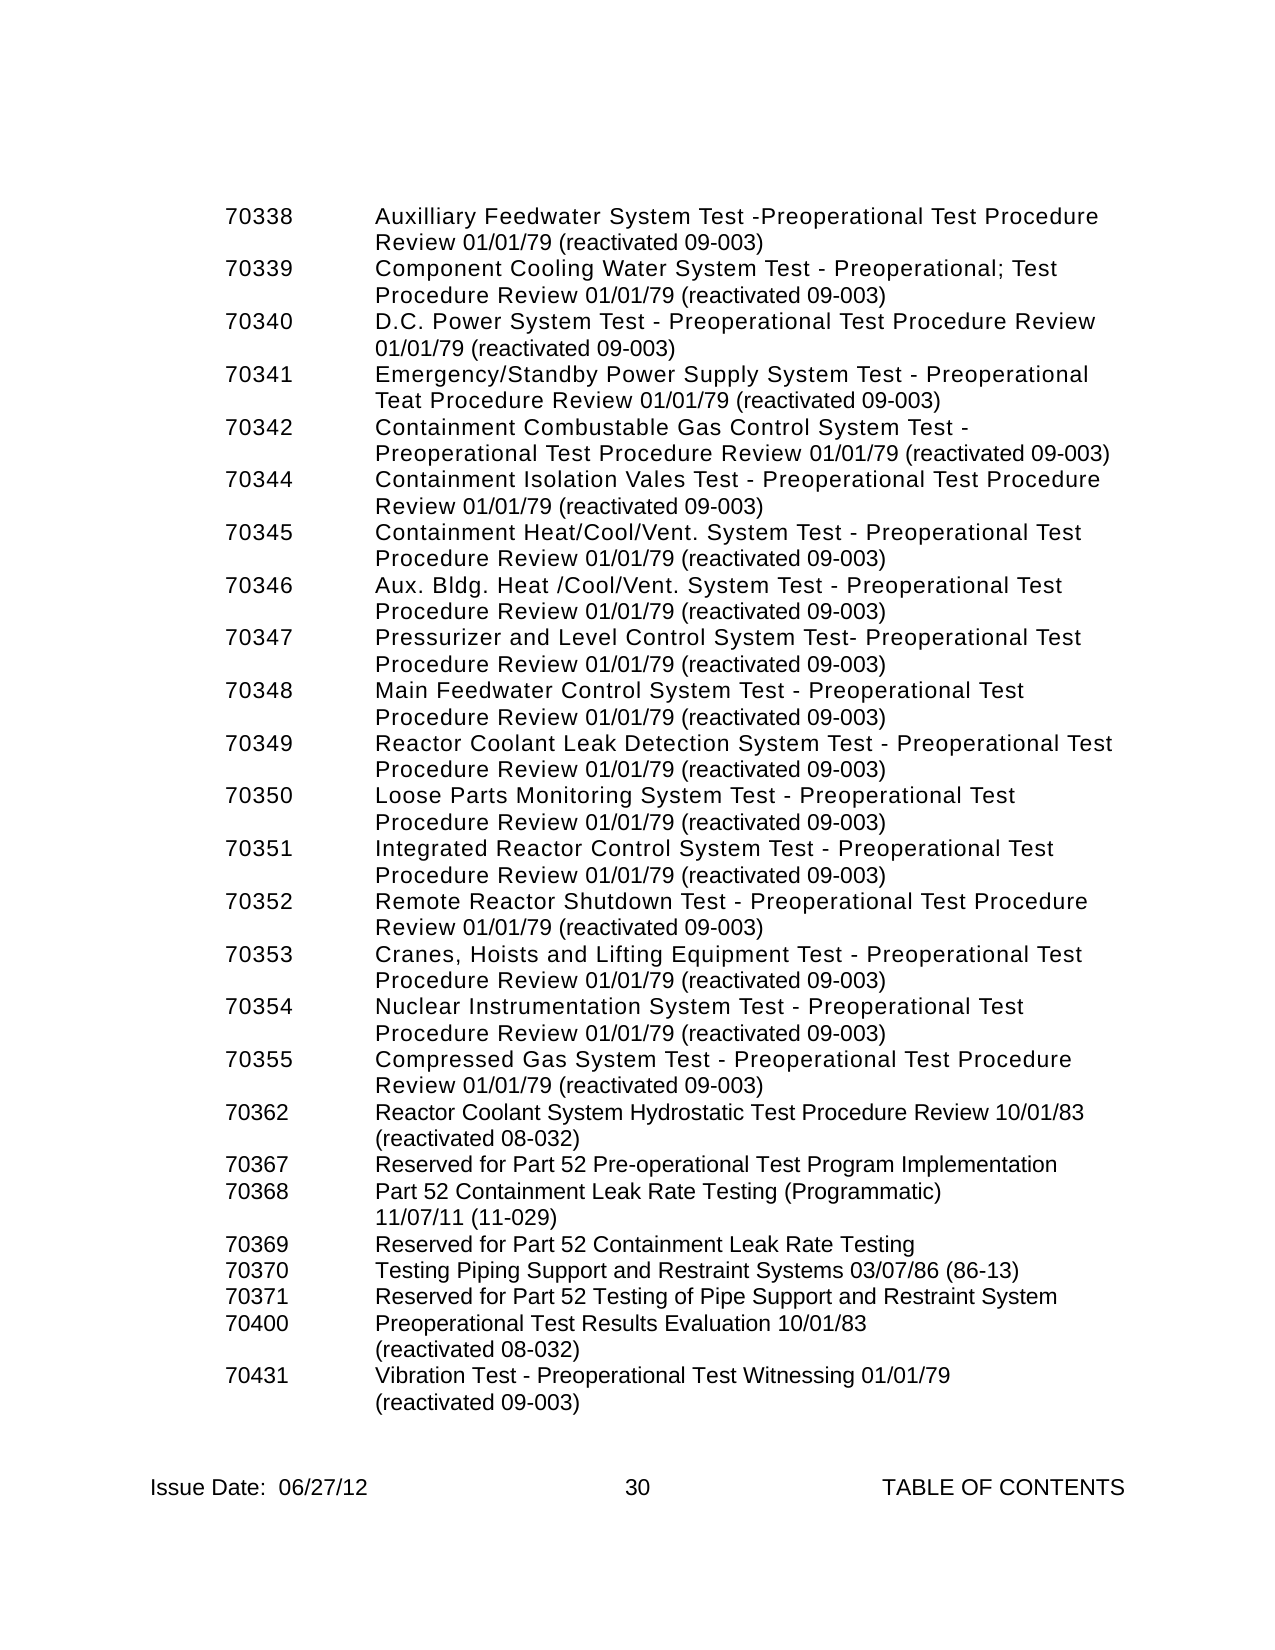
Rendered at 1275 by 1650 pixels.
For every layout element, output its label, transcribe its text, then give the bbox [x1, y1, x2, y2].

text 70341 Emergency/Standby Power Supply System Test - Preoperational Teat Procedure Review 01/01/79 (reactivated 09-003) [150, 361, 1125, 413]
text 70371 Reserved for Part 52 Testing of Pipe Support and Restraint System [150, 1283, 1125, 1309]
text 70355 Compressed Gas System Test - Preoperational Test Procedure Review 01/01/79 (reactivated 09-003) [150, 1046, 1125, 1099]
text 70353 Cranes, Hoists and Lifting Equipment Test - Preoperational Test Procedure Review 01/01/79 (reactivated 09-003) [150, 941, 1125, 993]
text (reactivated 09-003) [150, 1389, 1125, 1415]
text 70431 Vibration Test - Preoperational Test Witnessing 01/01/79 [150, 1362, 1125, 1389]
text 70340 D.C. Power System Test - Preoperational Test Procedure Review 01/01/79 (reactivated 09-003) [150, 308, 1125, 361]
text 70351 Integrated Reactor Control System Test - Preoperational Test Procedure Review 01/01/79 (reactivated 09-003) [150, 835, 1125, 888]
text 70346 Aux. Bldg. Heat /Cool/Vent. System Test - Preoperational Test Procedure Review 01/01/79 (reactivated 09-003) [150, 572, 1125, 624]
text 70368 Part 52 Containment Leak Rate Testing (Programmatic) [225, 1178, 1125, 1204]
text 11/07/11 (11-029) [225, 1204, 1125, 1231]
text 70362 Reactor Coolant System Hydrostatic Test Procedure Review 10/01/83 (reactivated 08-032) [150, 1099, 1125, 1151]
text 70348 Main Feedwater Control System Test - Preoperational Test Procedure Review 01/01/79 (reactivated 09-003) [150, 677, 1125, 730]
text 70342 Containment Combustable Gas Control System Test -Preoperational Test Procedure Review 01/01/79 (reactivated 09-003) [150, 413, 1125, 466]
text 70347 Pressurizer and Level Control System Test- Preoperational Test Procedure Review 01/01/79 (reactivated 09-003) [150, 624, 1125, 677]
text 70350 Loose Parts Monitoring System Test - Preoperational Test Procedure Review 01/01/79 (reactivated 09-003) [150, 782, 1125, 835]
text 70370 Testing Piping Support and Restraint Systems 03/07/86 (86-13) [150, 1257, 1125, 1283]
text 70349 Reactor Coolant Leak Detection System Test - Preoperational Test Procedure Review 01/01/79 (reactivated 09-003) [150, 730, 1125, 782]
text (reactivated 08-032) [150, 1336, 1125, 1362]
text 70352 Remote Reactor Shutdown Test - Preoperational Test Procedure Review 01/01/79 (reactivated 09-003) [150, 888, 1125, 941]
text 70339 Component Cooling Water System Test - Preoperational; Test Procedure Review 01/01/79 (reactivated 09-003) [150, 255, 1125, 308]
text 70400 Preoperational Test Results Evaluation 10/01/83 [150, 1309, 1125, 1336]
text 70345 Containment Heat/Cool/Vent. System Test - Preoperational Test Procedure Review 01/01/79 (reactivated 09-003) [150, 519, 1125, 572]
text 70338 Auxilliary Feedwater System Test -Preoperational Test Procedure Review 01/01/79 (reactivated 09-003) [150, 203, 1125, 255]
text 70369 Reserved for Part 52 Containment Leak Rate Testing [225, 1231, 1125, 1257]
text 70344 Containment Isolation Vales Test - Preoperational Test Procedure Review 01/01/79 (reactivated 09-003) [150, 466, 1125, 519]
text 70367 Reserved for Part 52 Pre-operational Test Program Implementation [225, 1151, 1125, 1178]
text 70354 Nuclear Instrumentation System Test - Preoperational Test Procedure Review 01/01/79 (reactivated 09-003) [150, 993, 1125, 1046]
